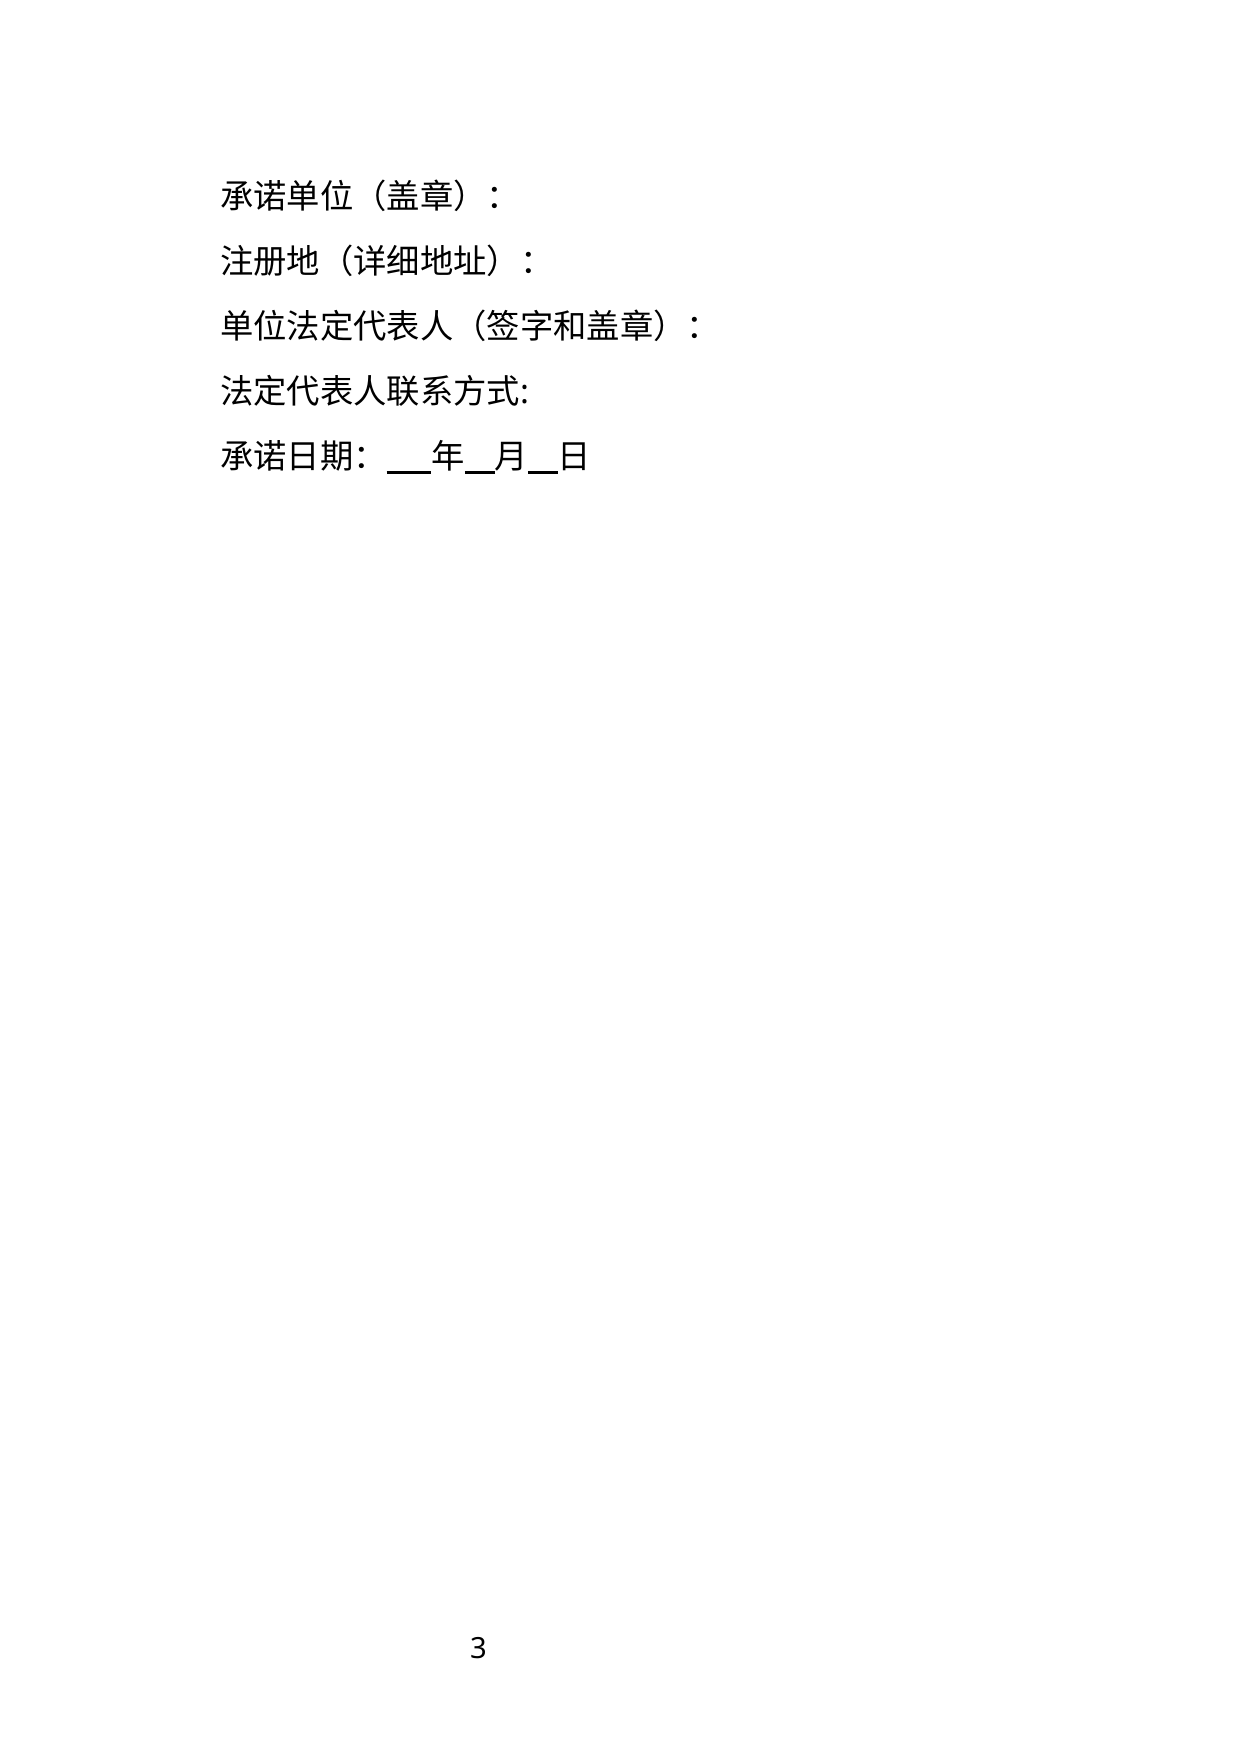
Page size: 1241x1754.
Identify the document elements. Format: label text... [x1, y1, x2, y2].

text 单位法定代表人（签字和盖章）： [220, 292, 1064, 357]
text 法定代表人联系方式: [220, 357, 1064, 422]
text 承诺单位（盖章）： [220, 162, 1064, 227]
text 承诺日期： 年 月 日 [220, 422, 1064, 487]
text 注册地（详细地址）： [220, 227, 1064, 292]
